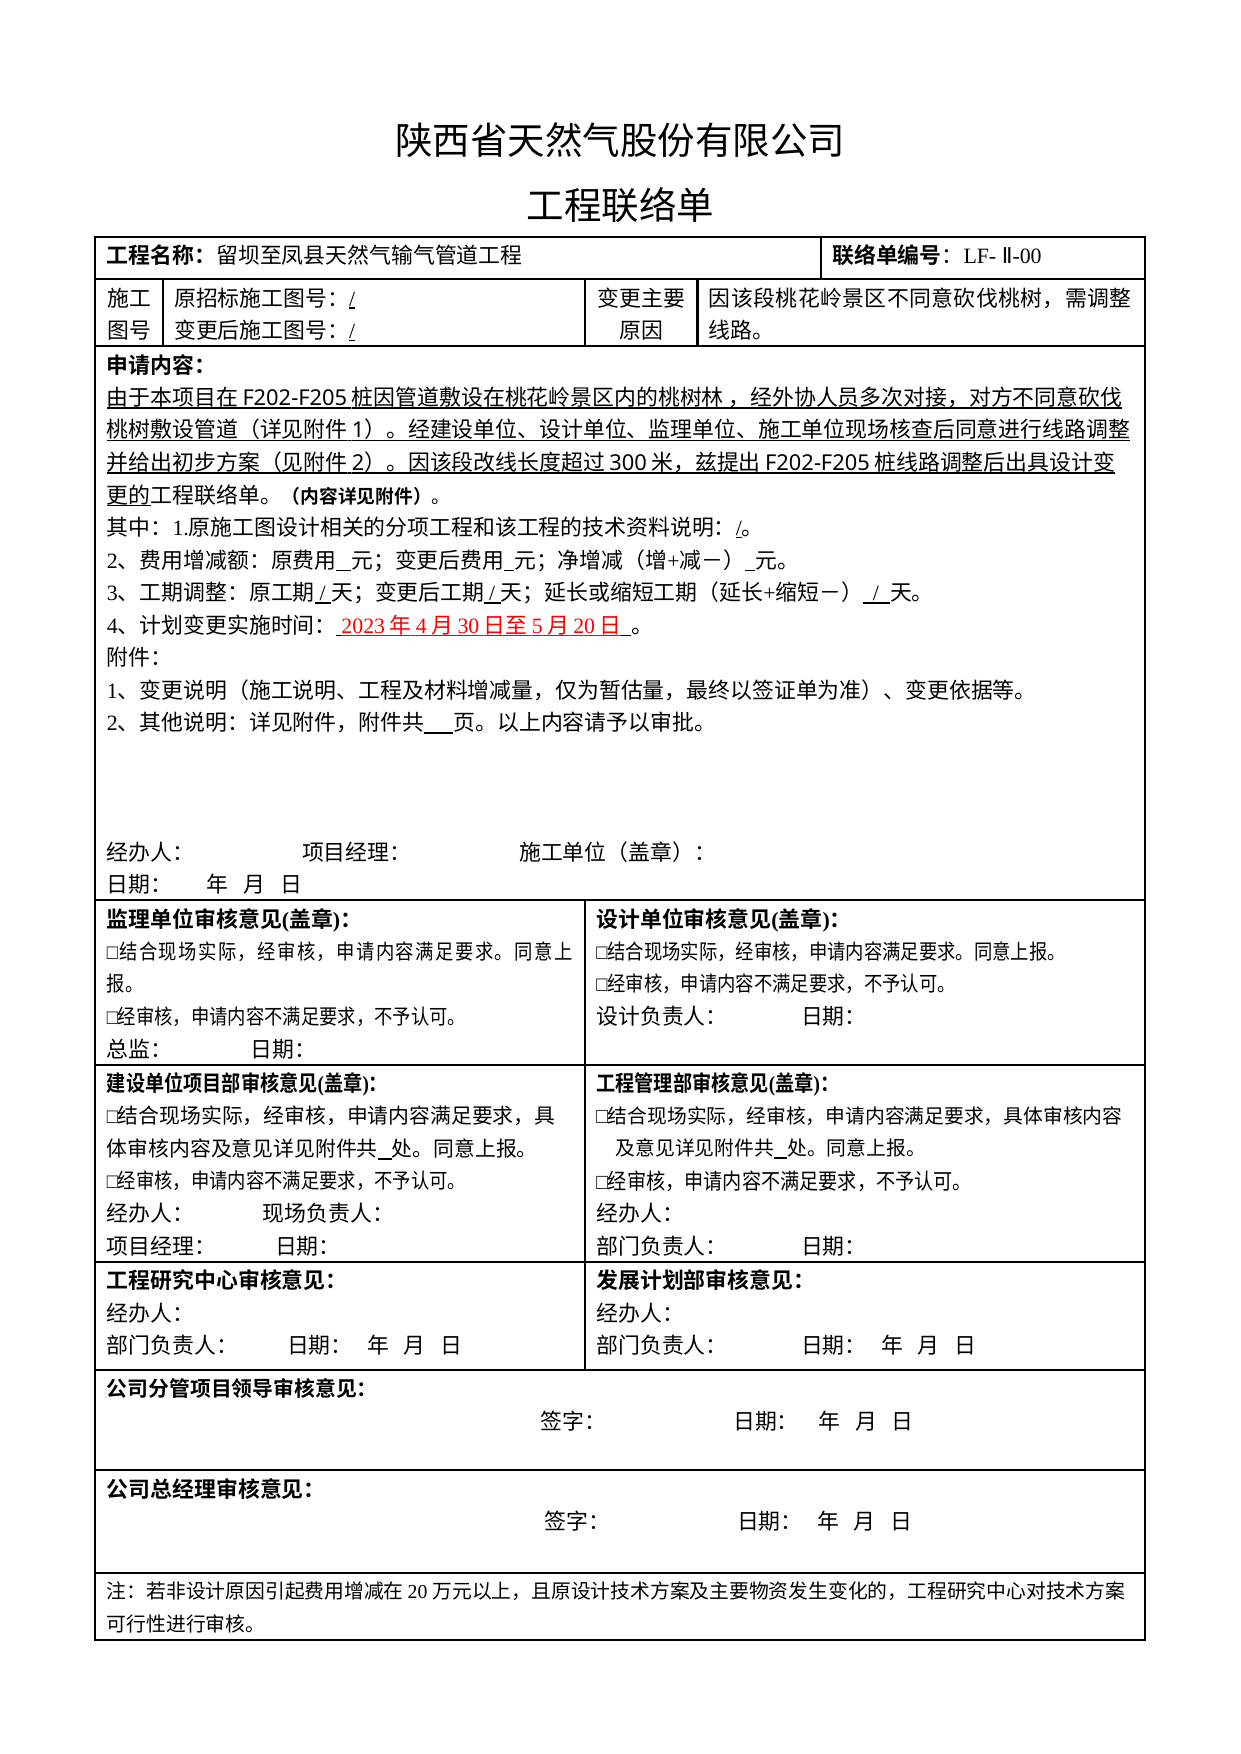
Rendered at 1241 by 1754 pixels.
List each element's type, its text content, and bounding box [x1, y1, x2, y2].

table_cell 原招标施工图号：/ 变更后施工图号：/ [164, 280, 584, 345]
table_cell 因该段桃花岭景区不同意砍伐桃树，需调整线路。 [699, 280, 1144, 345]
table_cell 工程管理部审核意见(盖章)： □结合现场实际，经审核，申请内容满足要求，具体审核内容及意见详见附件共 处。同意上报。 □经审核，申请内容不满足要求，不予认可。 经办人： 部门负责人： 日期： [586, 1066, 1144, 1261]
table_cell 设计单位审核意见(盖章)： □结合现场实际，经审核，申请内容满足要求。同意上报。 □经审核，申请内容不满足要求，不予认可。 设计负责人： 日期： [586, 901, 1144, 1064]
table_header 工程名称：留坝至凤县天然气输气管道工程 [96, 238, 820, 278]
text 工程联络单 [152, 171, 1088, 236]
table_cell 建设单位项目部审核意见(盖章)： □结合现场实际，经审核，申请内容满足要求，具体审核内容及意见详见附件共 处。同意上报。 □经审核，申请内容不满足要求，不予认可。 经办人： 现场负责人： 项目经理： 日期： [96, 1066, 584, 1261]
text 陕西省天然气股份有限公司 [152, 106, 1088, 171]
table_cell 监理单位审核意见(盖章)： □结合现场实际，经审核，申请内容满足要求。同意上报。 □经审核，申请内容不满足要求，不予认可。 总监： 日期： [96, 901, 584, 1064]
table_cell 工程研究中心审核意见： 经办人： 部门负责人： 日期： 年 月 日 [96, 1263, 584, 1369]
table_cell 施工 图号 [96, 280, 162, 345]
table_cell 公司总经理审核意见： 签字： 日期： 年 月 日 [96, 1471, 1144, 1572]
table_cell 发展计划部审核意见： 经办人： 部门负责人： 日期： 年 月 日 [586, 1263, 1144, 1369]
table_cell 公司分管项目领导审核意见： 签字： 日期： 年 月 日 [96, 1371, 1144, 1469]
table_cell 变更主要 原因 [586, 280, 696, 345]
table_header 联络单编号：LF- Ⅱ-00 [822, 238, 1144, 278]
table_cell 注：若非设计原因引起费用增减在20 万元以上，且原设计技术方案及主要物资发生变化的，工程研究中心对技术方案可行性进行审核。 [96, 1574, 1144, 1639]
table_cell 申请内容： 由于本项目在F202-F205桩因管道敷设在桃花岭景区内的桃树林 ，经外协人员多次对接，对方不同意砍伐桃树敷设管道（详见附件1）。经建设单位、设计单位、监理单位、施工单位现场核查后同意进行线路调整并给出初步方案（见附件2）。因该段改线长度超过300米，兹提出F202-F205桩线路调整后出具设计变更的工程联络单。（内容详见附件）。 其中：1.原施工图设计相关的分项工程和该工程的技术资料说明：/。 2、费用增减额：原费用 元；变更后费用 元；净增减（增+减－） 元。 3、工期调整：原工期 / 天；变更后工期 / 天；延长或缩短工期（延长+缩短－） / 天。 4、计划变更实施时间： 2023年4月30日至5月20日 。 附件： 1、变更说明（施工说明、工程及材料增减量，仅为暂估量，最终以签证单为准）、变更依据等。 2、其他说明：详见附件，附件共 页。以上内容请予以审批。 经办人： 项目经理： 施工单位（盖章）： 日期： 年 月 日 [96, 347, 1144, 899]
